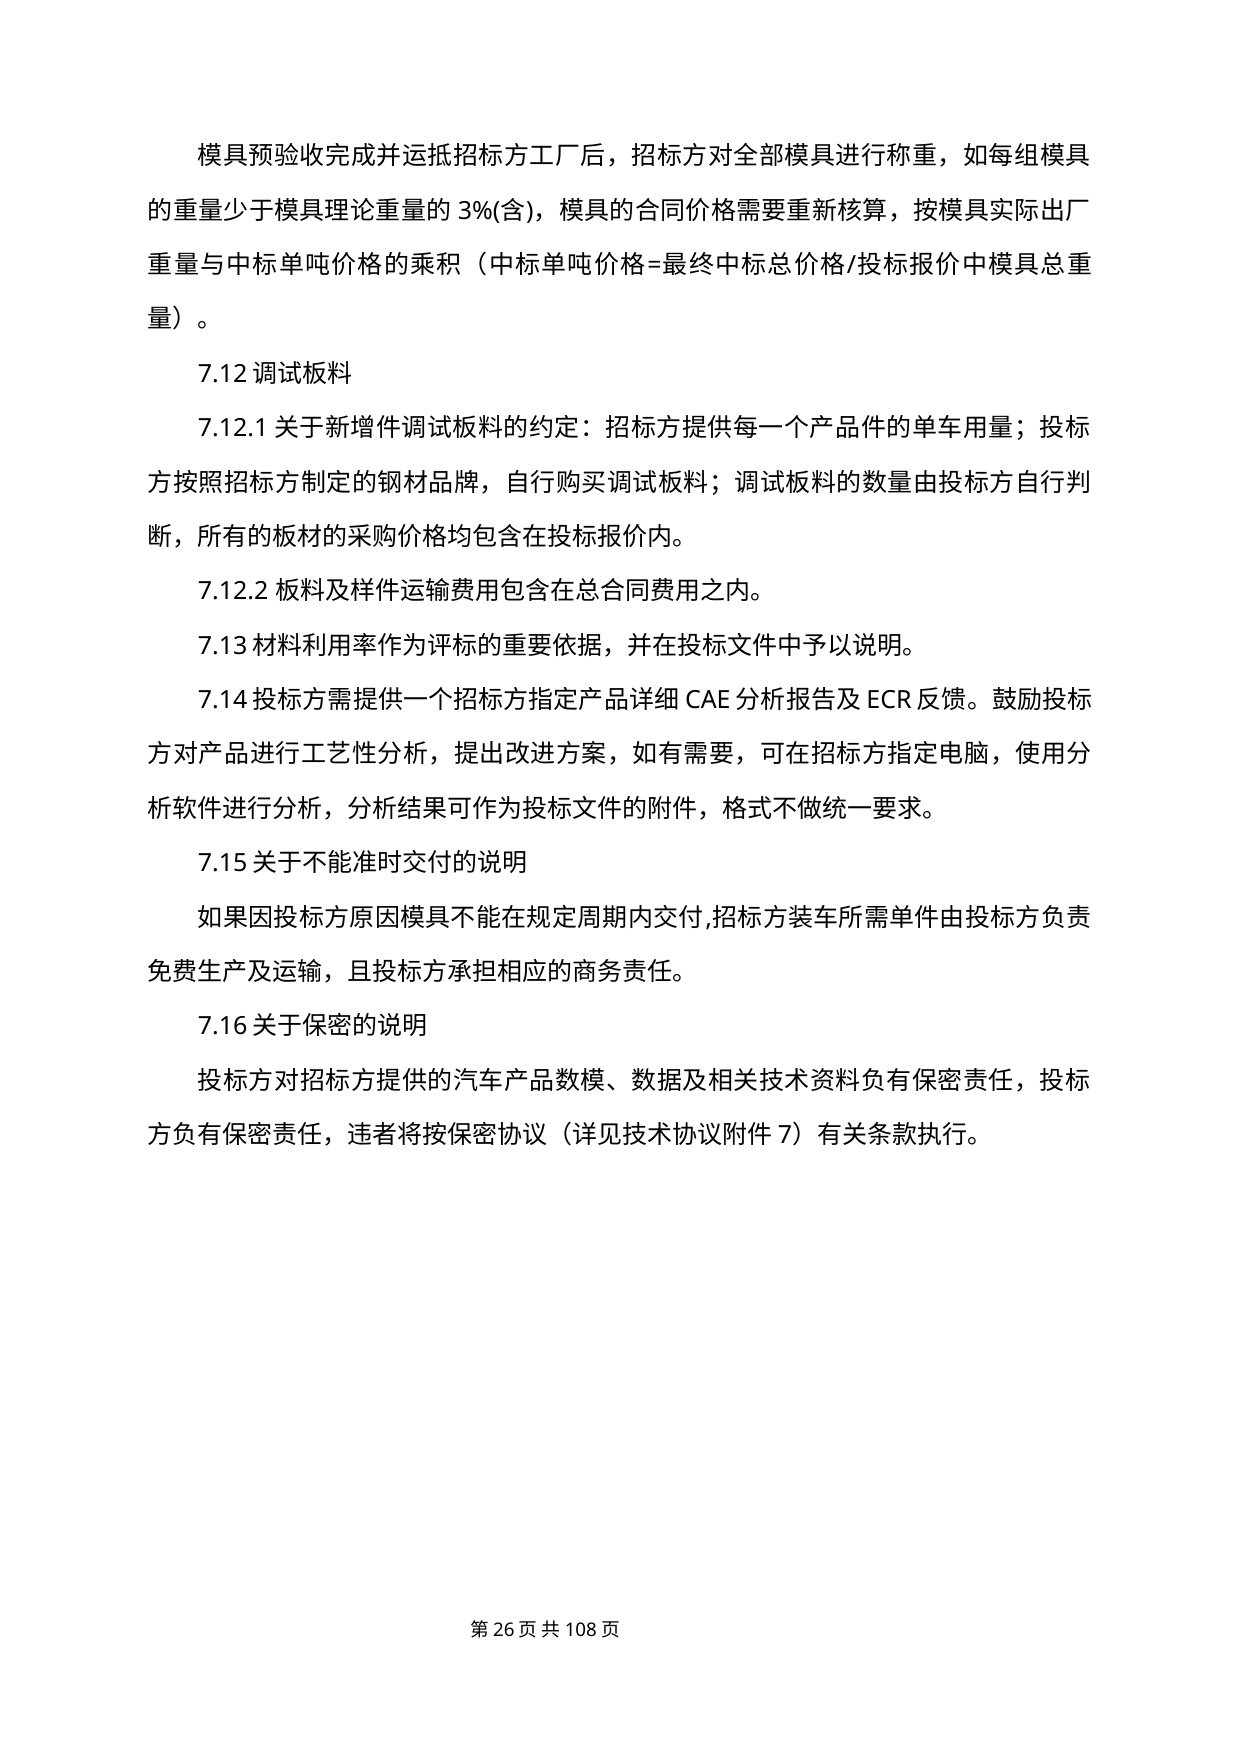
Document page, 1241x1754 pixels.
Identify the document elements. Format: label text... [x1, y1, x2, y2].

text 7.13材料利用率作为评标的重要依据，并在投标文件中予以说明。 [148, 625, 1092, 661]
text 7.12.1关于新增件调试板料的约定：招标方提供每一个产品件的单车用量；投标方按照招标方制定的钢材品牌，自行购买调试板料；调试板料的数量由投标方自行判断，所有的板材的采购价格均包含在投标报价内。 [148, 408, 1092, 553]
text 7.12调试板料 [148, 353, 1092, 389]
text 投标方对招标方提供的汽车产品数模、数据及相关技术资料负有保密责任，投标方负有保密责任，违者将按保密协议（详见技术协议附件7）有关条款执行。 [148, 1060, 1092, 1151]
text 7.16关于保密的说明 [148, 1006, 1092, 1042]
text 7.14投标方需提供一个招标方指定产品详细CAE分析报告及ECR反馈。鼓励投标方对产品进行工艺性分析，提出改进方案，如有需要，可在招标方指定电脑，使用分析软件进行分析，分析结果可作为投标文件的附件，格式不做统一要求。 [148, 679, 1092, 824]
text 7.12.2 板料及样件运输费用包含在总合同费用之内。 [148, 571, 1092, 607]
text 如果因投标方原因模具不能在规定周期内交付,招标方装车所需单件由投标方负责免费生产及运输，且投标方承担相应的商务责任。 [148, 897, 1092, 988]
text 7.15关于不能准时交付的说明 [148, 843, 1092, 879]
text 模具预验收完成并运抵招标方工厂后，招标方对全部模具进行称重，如每组模具的重量少于模具理论重量的3%(含)，模具的合同价格需要重新核算，按模具实际出厂重量与中标单吨价格的乘积（中标单吨价格=最终中标总价格/投标报价中模具总重量）。 [148, 136, 1092, 335]
